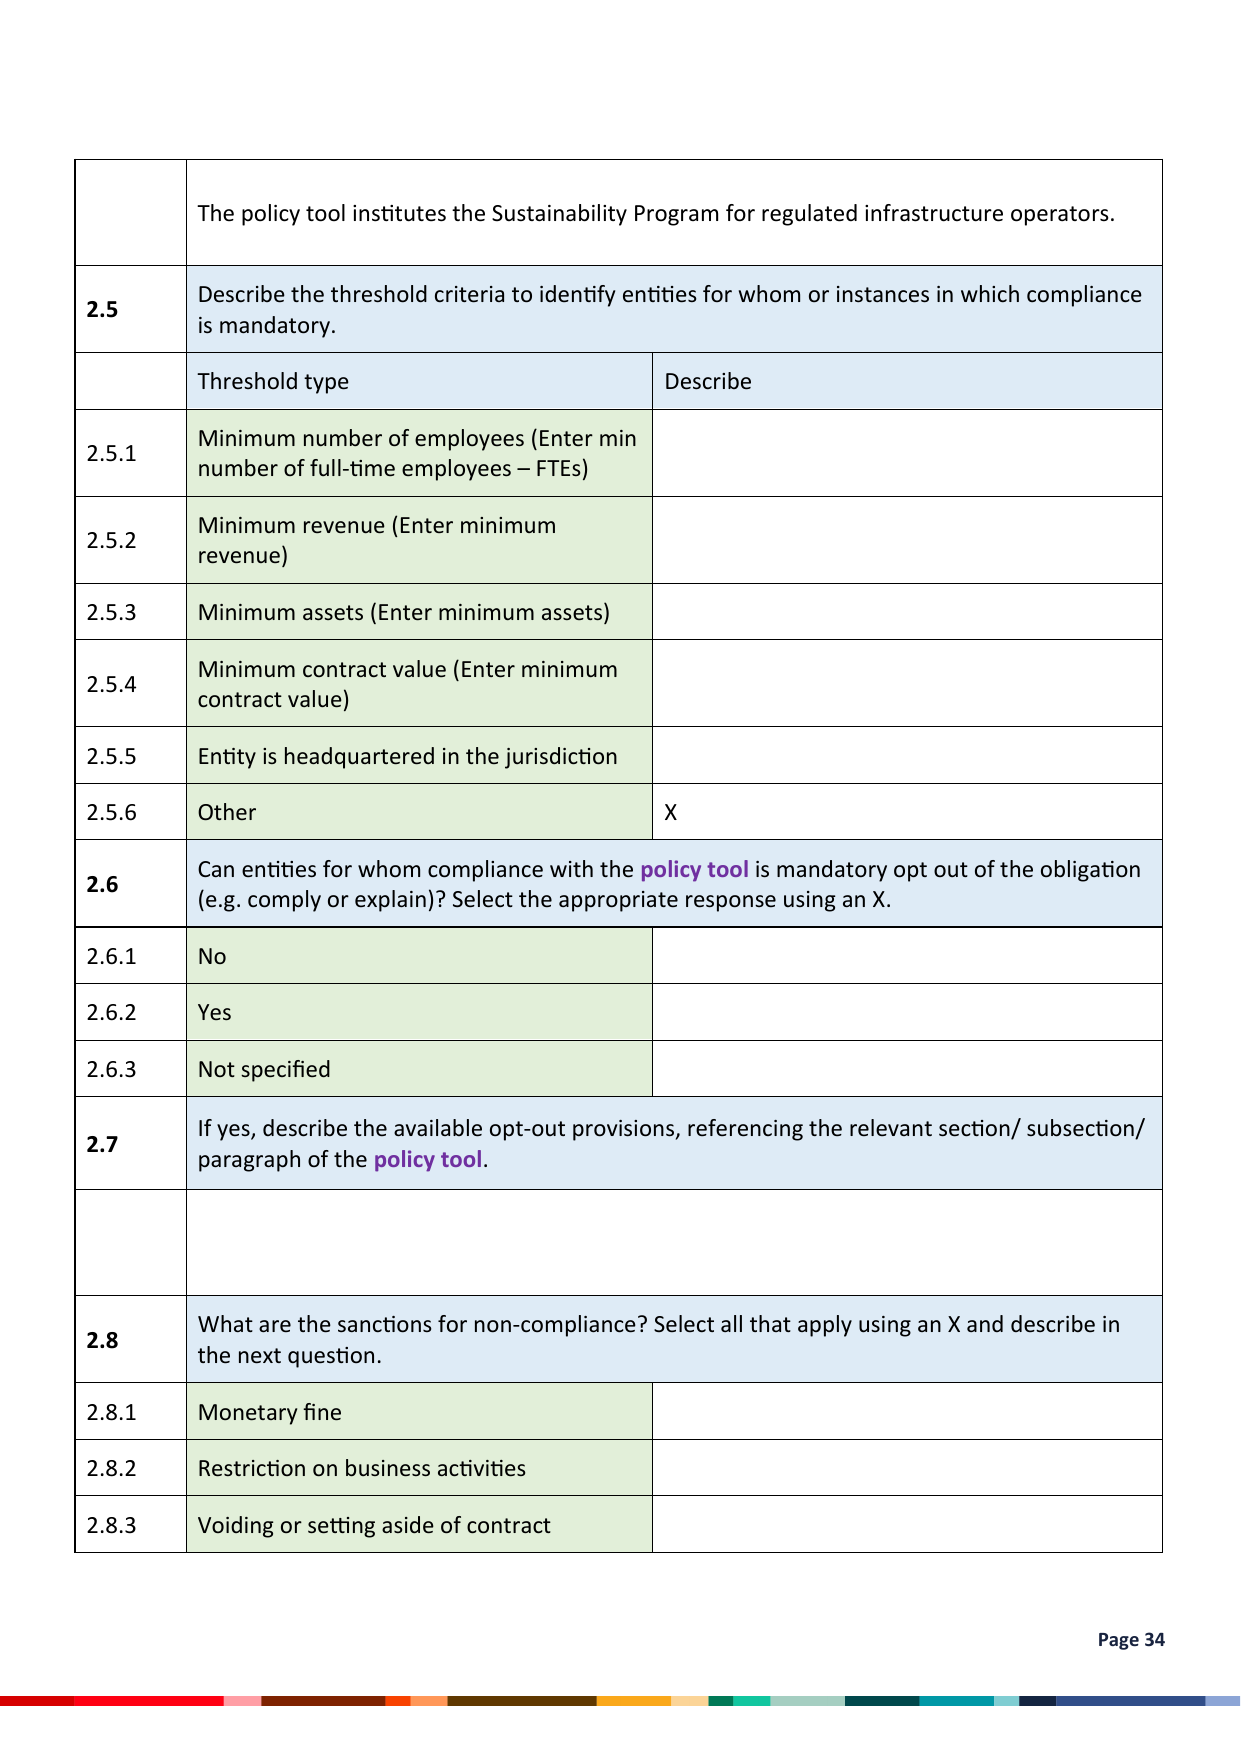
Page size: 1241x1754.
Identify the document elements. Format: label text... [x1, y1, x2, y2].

table_cell [653, 497, 1162, 583]
table_cell 2.5.2 [76, 497, 186, 583]
table_cell Yes [187, 984, 652, 1039]
table_cell [653, 984, 1162, 1039]
table_cell Describe [653, 353, 1162, 408]
table_cell 2.5.3 [76, 584, 186, 639]
table_cell If yes, describe the available opt-out provisions, referencing the relevant section/ subsection/ paragraph of the policy tool. [187, 1097, 1162, 1189]
table_cell [653, 727, 1162, 783]
table_cell What are the sanctions for non-compliance? Select all that apply using an X and describe in the next question. [187, 1296, 1162, 1382]
table_cell Describe the threshold criteria to identify entities for whom or instances in which compliance is mandatory. [187, 266, 1162, 352]
table_cell 2.8 [76, 1296, 186, 1382]
table_cell [76, 1190, 186, 1295]
table_cell 2.5.5 [76, 727, 186, 783]
picture [0, 1696, 1241, 1706]
table_cell 2.5.4 [76, 640, 186, 726]
table_cell Can entities for whom compliance with the policy tool is mandatory opt out of the obligation (e.g. comply or explain)? Select the appropriate response using an X. [187, 840, 1162, 926]
table_cell No [187, 928, 652, 983]
table_cell Entity is headquartered in the jurisdiction [187, 727, 652, 783]
table_cell [653, 1496, 1162, 1552]
table_cell [653, 410, 1162, 496]
table_cell [653, 1440, 1162, 1495]
table_cell [76, 160, 186, 265]
table_cell Minimum contract value (Enter minimum contract value) [187, 640, 652, 726]
table_cell The policy tool institutes the Sustainability Program for regulated infrastructure operators. [187, 160, 1162, 265]
table_cell 2.7 [76, 1097, 186, 1189]
table_cell [653, 640, 1162, 726]
table_cell 2.5 [76, 266, 186, 352]
table_cell Voiding or setting aside of contract [187, 1496, 652, 1552]
table_cell 2.6.3 [76, 1041, 186, 1096]
table_cell 2.6.2 [76, 984, 186, 1039]
table_cell 2.6 [76, 840, 186, 926]
table_cell [653, 928, 1162, 983]
table_cell Minimum assets (Enter minimum assets) [187, 584, 652, 639]
table_cell 2.8.2 [76, 1440, 186, 1495]
table_cell Minimum revenue (Enter minimum revenue) [187, 497, 652, 583]
table_cell 2.6.1 [76, 928, 186, 983]
table_cell 2.8.1 [76, 1383, 186, 1439]
table_cell [653, 1383, 1162, 1439]
table_cell 2.5.1 [76, 410, 186, 496]
table_cell 2.8.3 [76, 1496, 186, 1552]
table_cell Minimum number of employees (Enter min number of full-time employees – FTEs) [187, 410, 652, 496]
table_cell Monetary fine [187, 1383, 652, 1439]
table_cell X [653, 784, 1162, 839]
table_cell Restriction on business activities [187, 1440, 652, 1495]
table_cell [653, 1041, 1162, 1096]
table_cell [187, 1190, 1162, 1295]
table_cell [653, 584, 1162, 639]
table_cell 2.5.6 [76, 784, 186, 839]
table_cell Other [187, 784, 652, 839]
table_cell Threshold type [187, 353, 652, 408]
table_cell [76, 353, 186, 408]
table_cell Not specified [187, 1041, 652, 1096]
